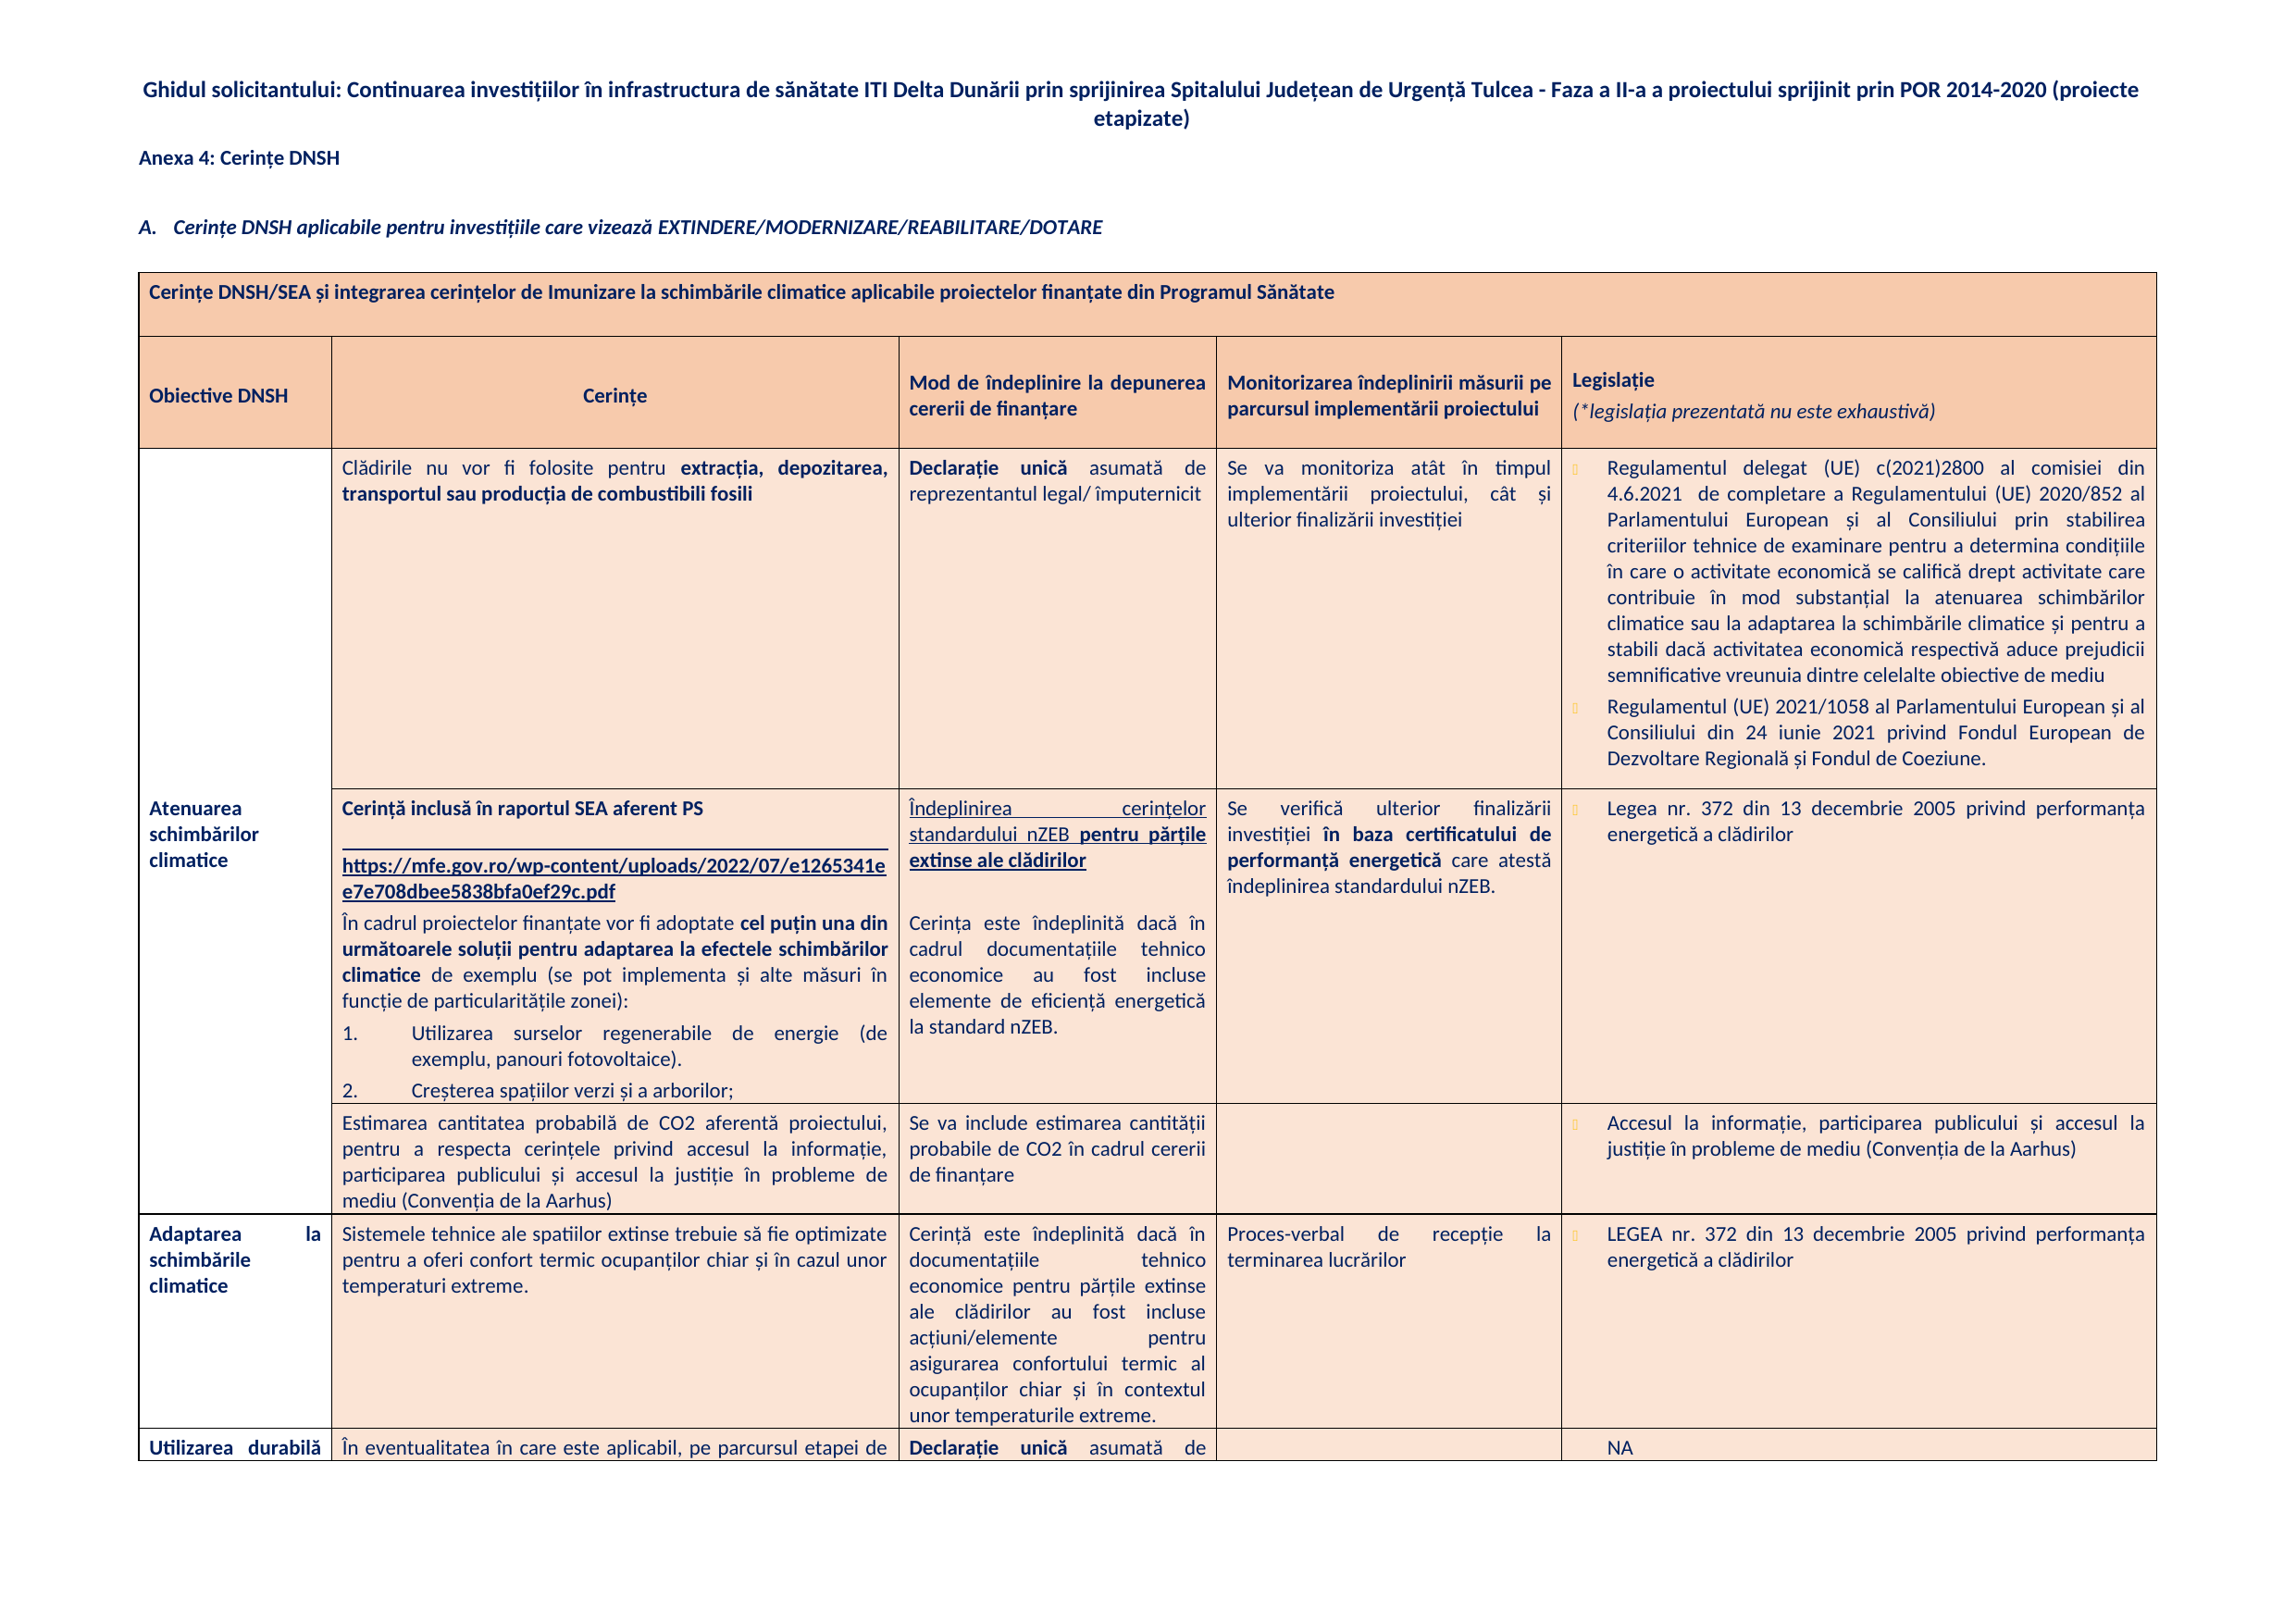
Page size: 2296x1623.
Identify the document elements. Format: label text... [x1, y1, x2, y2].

table_cell Monitorizarea îndeplinirii măsurii pe parcursul implementării proiectului [1217, 337, 1561, 448]
table_cell Cerință inclusă în raportul SEA aferent PS https://mfe.gov.ro/wp-content/uploads/2022/07/e1265341ee7e708dbee5838bfa0ef29c.pdf În cadrul proiectelor finanțate vor fi adoptate cel puțin una din următoarele soluții pentru adaptarea la efectele schimbărilor climatice de exemplu (se pot implementa şi alte măsuri în funcție de particularitățile zonei): Utilizarea surselor regenerabile de energie (de exemplu, panouri fotovoltaice). Creșterea spațiilor verzi şi a arborilor; [332, 789, 899, 1103]
table_cell Cerințe [332, 337, 899, 448]
table_cell Legea nr. 372 din 13 decembrie 2005 privind performanța energetică a clădirilor [1562, 789, 2156, 1103]
list Cerințe DNSH aplicabile pentru investițiile care vizează EXTINDERE/MODERNIZARE/REABILITARE/DOTARE [139, 214, 2156, 240]
table_cell Proces-verbal de recepție la terminarea lucrărilor [1217, 1215, 1561, 1428]
table_cell Se va monitoriza atât în timpul implementării proiectului, cât și ulterior finalizării investiției [1217, 449, 1561, 788]
table_cell Regulamentul delegat (UE) c(2021)2800 al comisiei din 4.6.2021 de completare a Regulamentului (UE) 2020/852 al Parlamentului European și al Consiliului prin stabilirea criteriilor tehnice de examinare pentru a determina condițiile în care o activitate economică se califică drept activitate care contribuie în mod substanțial la atenuarea schimbărilor climatice sau la adaptarea la schimbările climatice și pentru a stabili dacă activitatea economică respectivă aduce prejudicii semnificative vreunuia dintre celelalte obiective de mediu Regulamentul (UE) 2021/1058 al Parlamentului European și al Consiliului din 24 iunie 2021 privind Fondul European de Dezvoltare Regională și Fondul de Coeziune. [1562, 449, 2156, 788]
table_header Cerințe DNSH/SEA și integrarea cerințelor de Imunizare la schimbările climatice aplicabile proiectelor finanțate din Programul Sănătate [140, 273, 2156, 336]
subtitle Anexa 4: Cerințe DNSH [139, 144, 2156, 170]
table_cell Accesul la informație, participarea publicului și accesul la justiție în probleme de mediu (Convenția de la Aarhus) [1562, 1104, 2156, 1213]
table_cell Utilizarea durabilă și protejarea resurselor de apă și a celor marine [140, 1429, 331, 1460]
table_cell Declarație unică asumată de reprezentantul legal/ împuternicit [900, 449, 1216, 788]
table_cell Atenuarea schimbărilor climatice [140, 449, 331, 1213]
table_cell Adaptarea la schimbările climatice [140, 1215, 331, 1428]
table_cell Se va include estimarea cantității probabile de CO2 în cadrul cererii de finanțare [900, 1104, 1216, 1213]
table_cell Mod de îndeplinire la depunerea cererii de finanțare [900, 337, 1216, 448]
table_cell [1217, 1104, 1561, 1213]
table_cell Se verifică ulterior finalizării investiției în baza certificatului de performanță energetică care atestă îndeplinirea standardului nZEB. [1217, 789, 1561, 1103]
table_cell Estimarea cantitatea probabilă de CO2 aferentă proiectului, pentru a respecta cerințele privind accesul la informație, participarea publicului și accesul la justiție în probleme de mediu (Convenția de la Aarhus) [332, 1104, 899, 1213]
table_cell Legislație (*legislația prezentată nu este exhaustivă) [1562, 337, 2156, 448]
table_cell Sistemele tehnice ale spatiilor extinse trebuie să fie optimizate pentru a oferi confort termic ocupanților chiar și în cazul unor temperaturi extreme. [332, 1215, 899, 1428]
table_cell [1217, 1429, 1561, 1460]
table_cell Îndeplinirea cerințelor standardului nZEB pentru părțile extinse ale clădirilor Cerința este îndeplinită dacă în cadrul documentațiile tehnico economice au fost incluse elemente de eficiență energetică la standard nZEB. [900, 789, 1216, 1103]
table_cell Clădirile nu vor fi folosite pentru extracția, depozitarea, transportul sau producția de combustibili fosili [332, 449, 899, 788]
table_cell Obiective DNSH [140, 337, 331, 448]
table_cell LEGEA nr. 372 din 13 decembrie 2005 privind performanța energetică a clădirilor [1562, 1215, 2156, 1428]
table_cell NA [1562, 1429, 2156, 1460]
table_cell Cerință este îndeplinită dacă în documentațiile tehnico economice pentru părțile extinse ale clădirilor au fost incluse acțiuni/elemente pentru asigurarea confortului termic al ocupanților chiar și în contextul unor temperaturile extreme. [900, 1215, 1216, 1428]
